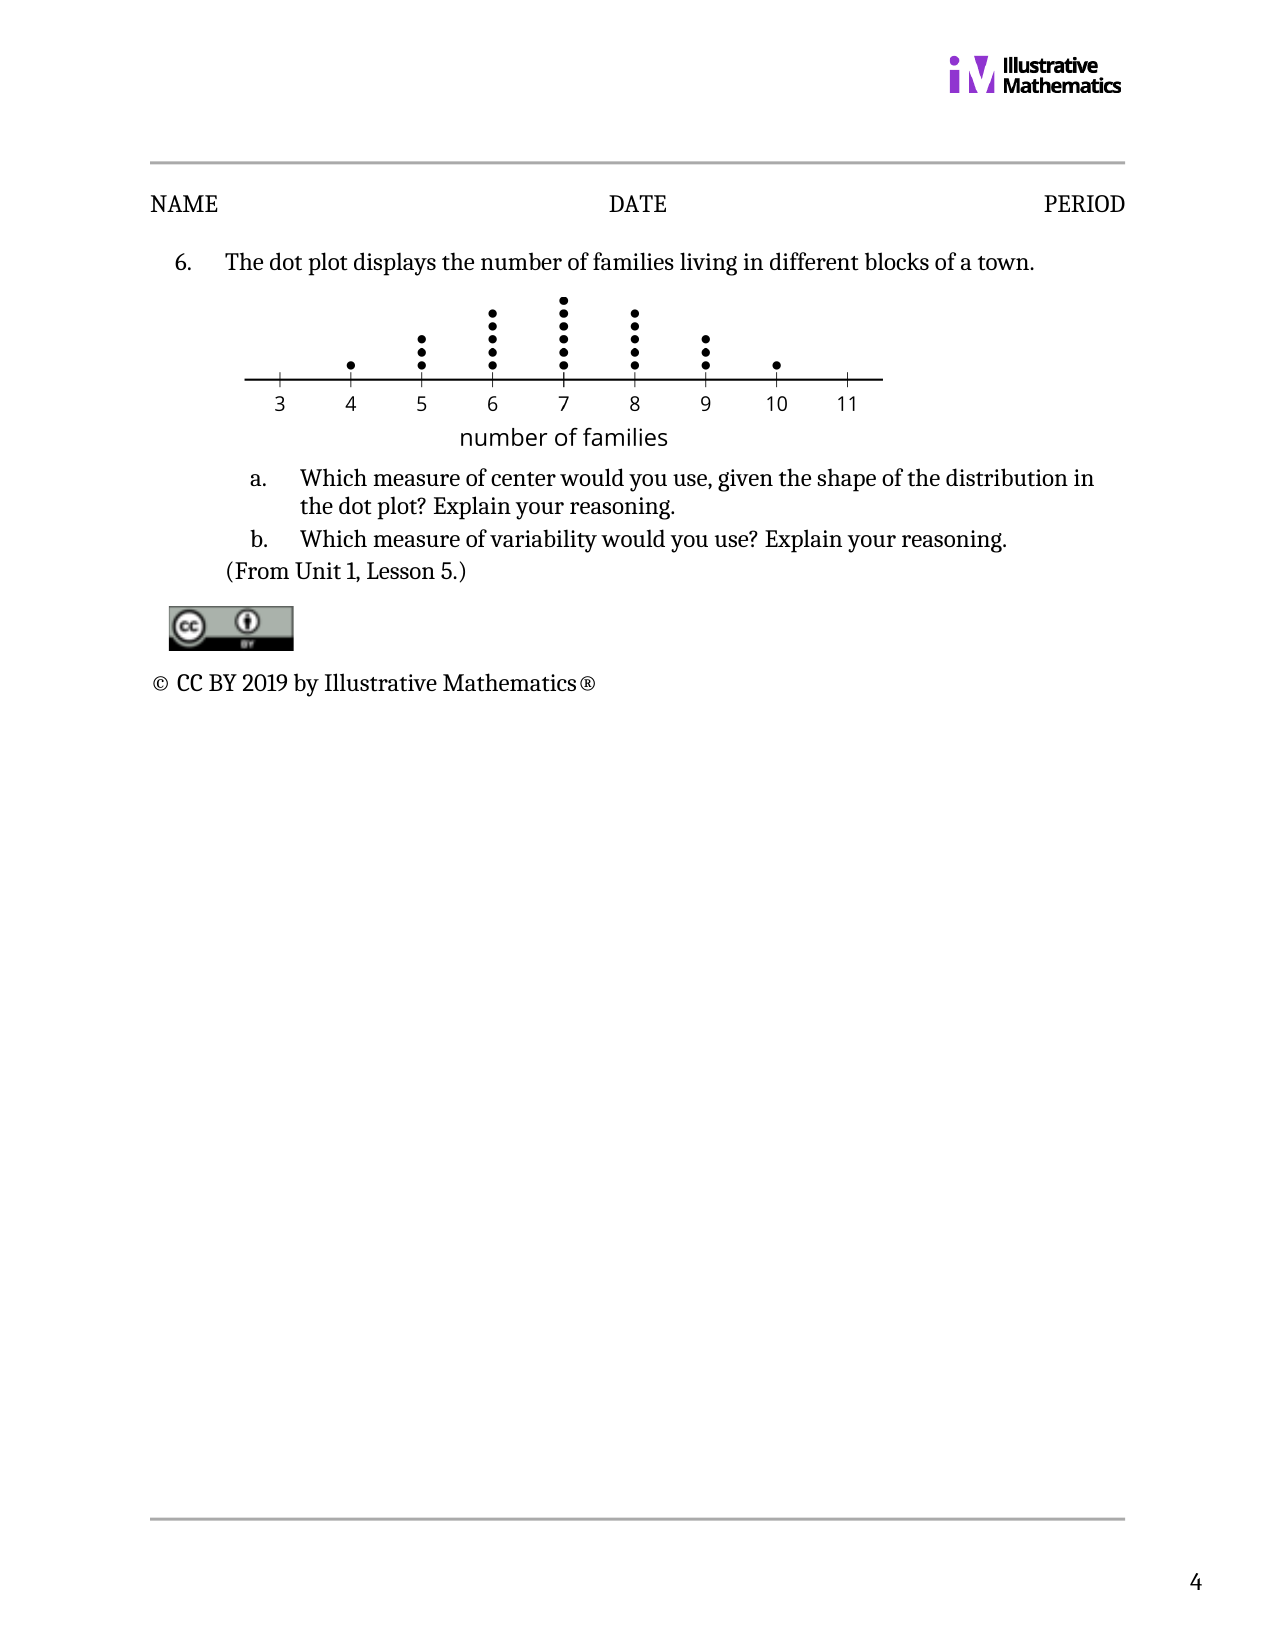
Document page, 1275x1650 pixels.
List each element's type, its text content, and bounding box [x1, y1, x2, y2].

list Which measure of variability would you use? Explain your reasoning. [250, 525, 1125, 553]
list The dot plot displays the number of families living in different blocks of a town. [175, 247, 1125, 276]
picture [949, 55, 1121, 93]
picture [168, 606, 294, 651]
text © CC BY 2019 by Illustrative Mathematics® [150, 669, 1125, 698]
picture [243, 297, 884, 454]
list Which measure of center would you use, given the shape of the distribution in the dot plot? Explain your reasoning. [250, 463, 1125, 521]
list (From Unit 1, Lesson 5.) [175, 557, 1125, 586]
